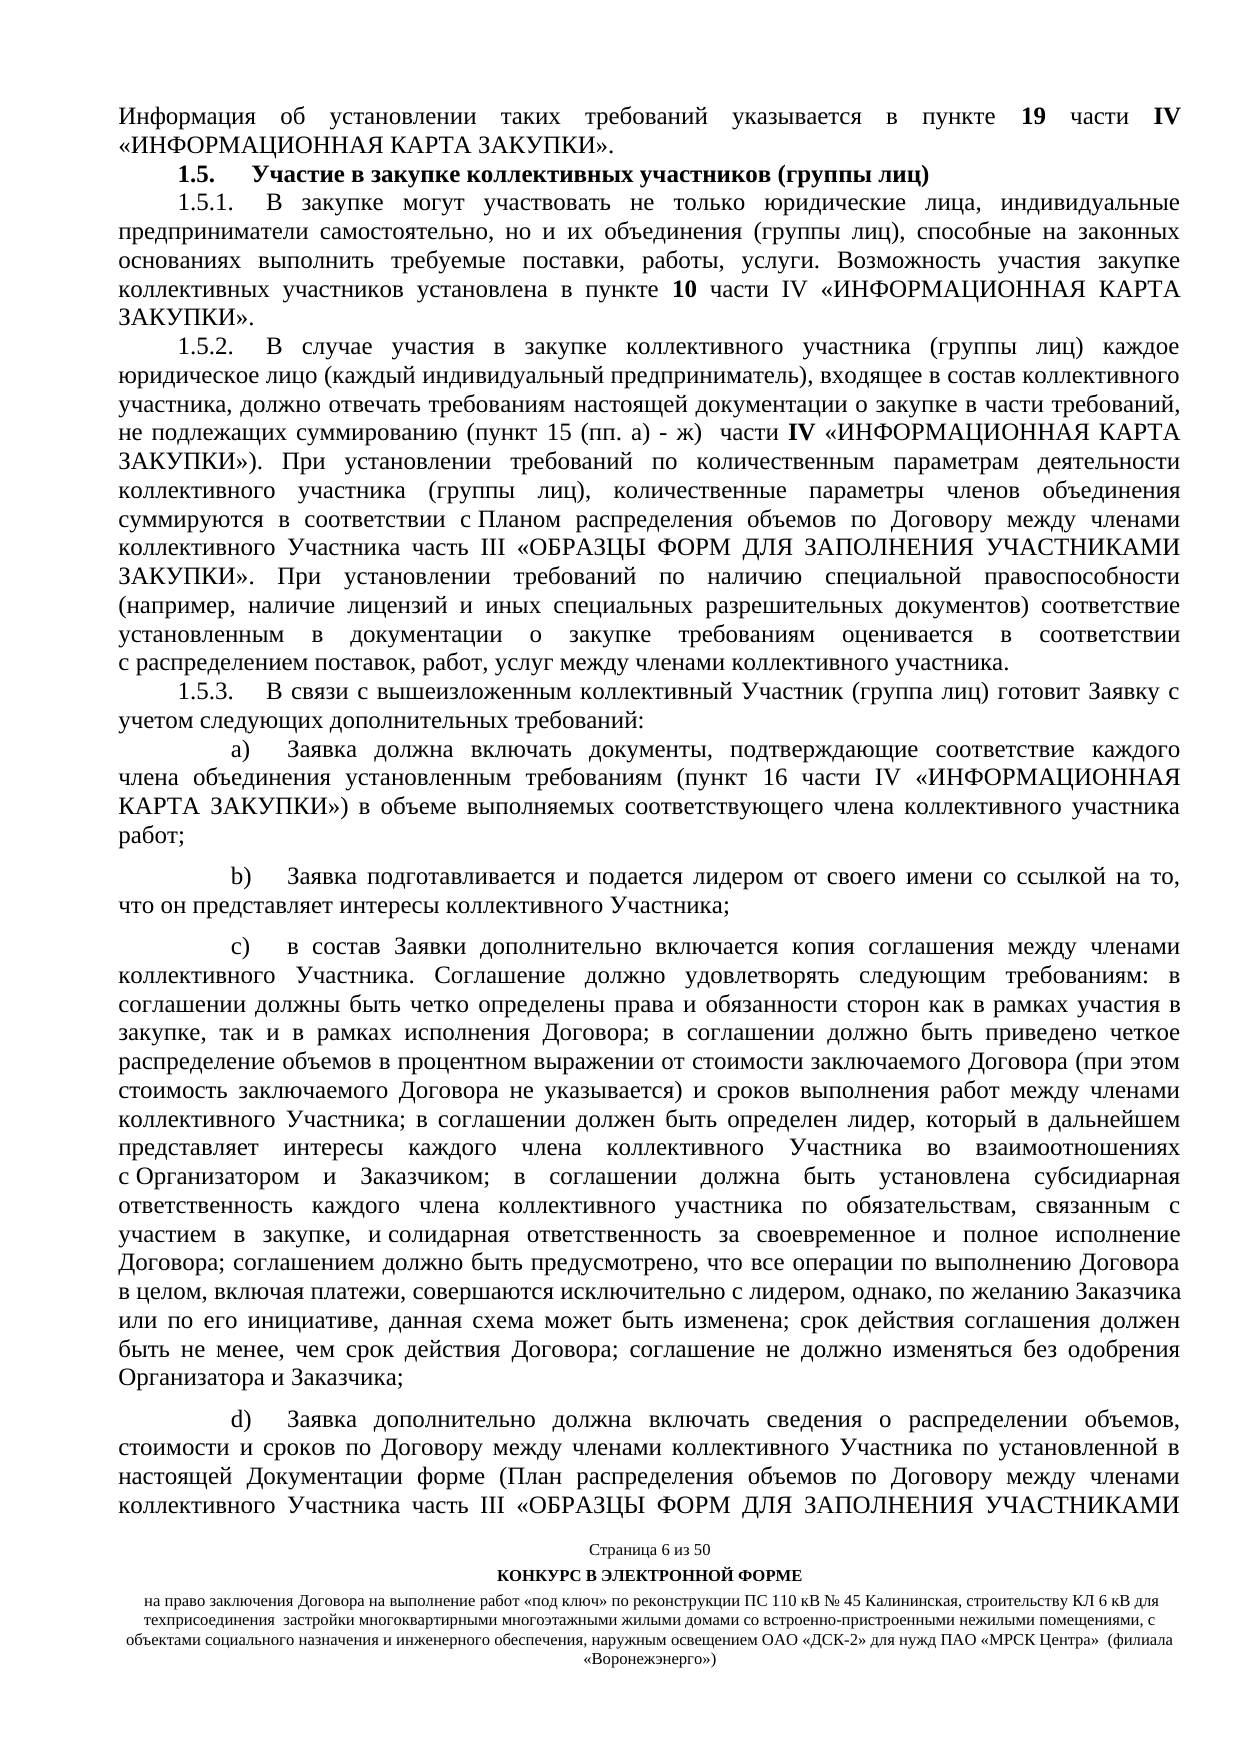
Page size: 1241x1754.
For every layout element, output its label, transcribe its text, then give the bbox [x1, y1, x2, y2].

subtitle В закупке могут участвовать не только юридические лица, индивидуальные предприниматели самостоятельно, но и их объединения (группы лиц), способные на законных основаниях выполнить требуемые поставки, работы, услуги. Возможность участия закупке коллективных участников установлена в пункте 10 части IV «ИНФОРМАЦИОННАЯ КАРТА ЗАКУПКИ». [118, 187, 1181, 331]
subtitle В случае участия в закупке коллективного участника (группы лиц) каждое юридическое лицо (каждый индивидуальный предприниматель), входящее в состав коллективного участника, должно отвечать требованиям настоящей документации о закупке в части требований, не подлежащих суммированию (пункт 15 (пп. а) - ж) части IV «ИНФОРМАЦИОННАЯ КАРТА ЗАКУПКИ»). При установлении требований по количественным параметрам деятельности коллективного участника (группы лиц), количественные параметры членов объединения суммируются в соответствии с Планом распределения объемов по Договору между членами коллективного Участника часть III «ОБРАЗЦЫ ФОРМ ДЛЯ ЗАПОЛНЕНИЯ УЧАСТНИКАМИ ЗАКУПКИ». При установлении требований по наличию специальной правоспособности (например, наличие лицензий и иных специальных разрешительных документов) соответствие установленным в документации о закупке требованиям оценивается в соответствии с распределением поставок, работ, услуг между членами коллективного участника. [118, 331, 1181, 676]
list в состав Заявки дополнительно включается копия соглашения между членами коллективного Участника. Соглашение должно удовлетворять следующим требованиям: в соглашении должны быть четко определены права и обязанности сторон как в рамках участия в закупке, так и в рамках исполнения Договора; в соглашении должно быть приведено четкое распределение объемов в процентном выражении от стоимости заключаемого Договора (при этом стоимость заключаемого Договора не указывается) и сроков выполнения работ между членами коллективного Участника; в соглашении должен быть определен лидер, который в дальнейшем представляет интересы каждого члена коллективного Участника во взаимоотношениях с Организатором и Заказчиком; в соглашении должна быть установлена субсидиарная ответственность каждого члена коллективного участника по обязательствам, связанным с участием в закупке, и солидарная ответственность за своевременное и полное исполнение Договора; соглашением должно быть предусмотрено, что все операции по выполнению Договора в целом, включая платежи, совершаются исключительно с лидером, однако, по желанию Заказчика или по его инициативе, данная схема может быть изменена; срок действия соглашения должен быть не менее, чем срок действия Договора; соглашение не должно изменяться без одобрения Организатора и Заказчика; [118, 931, 1181, 1391]
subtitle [118, 101, 1181, 159]
list Заявка должна включать документы, подтверждающие соответствие каждого члена объединения установленным требованиям (пункт 16 части IV «ИНФОРМАЦИОННАЯ КАРТА ЗАКУПКИ») в объеме выполняемых соответствующего члена коллективного участника работ; [118, 734, 1181, 849]
subtitle В связи с вышеизложенным коллективный Участник (группа лиц) готовит Заявку с учетом следующих дополнительных требований: [118, 676, 1181, 734]
list Заявка подготавливается и подается лидером от своего имени со ссылкой на то, что он представляет интересы коллективного Участника; [118, 861, 1181, 919]
subtitle Участие в закупке коллективных участников (группы лиц) [118, 159, 1181, 187]
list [118, 1404, 1181, 1519]
